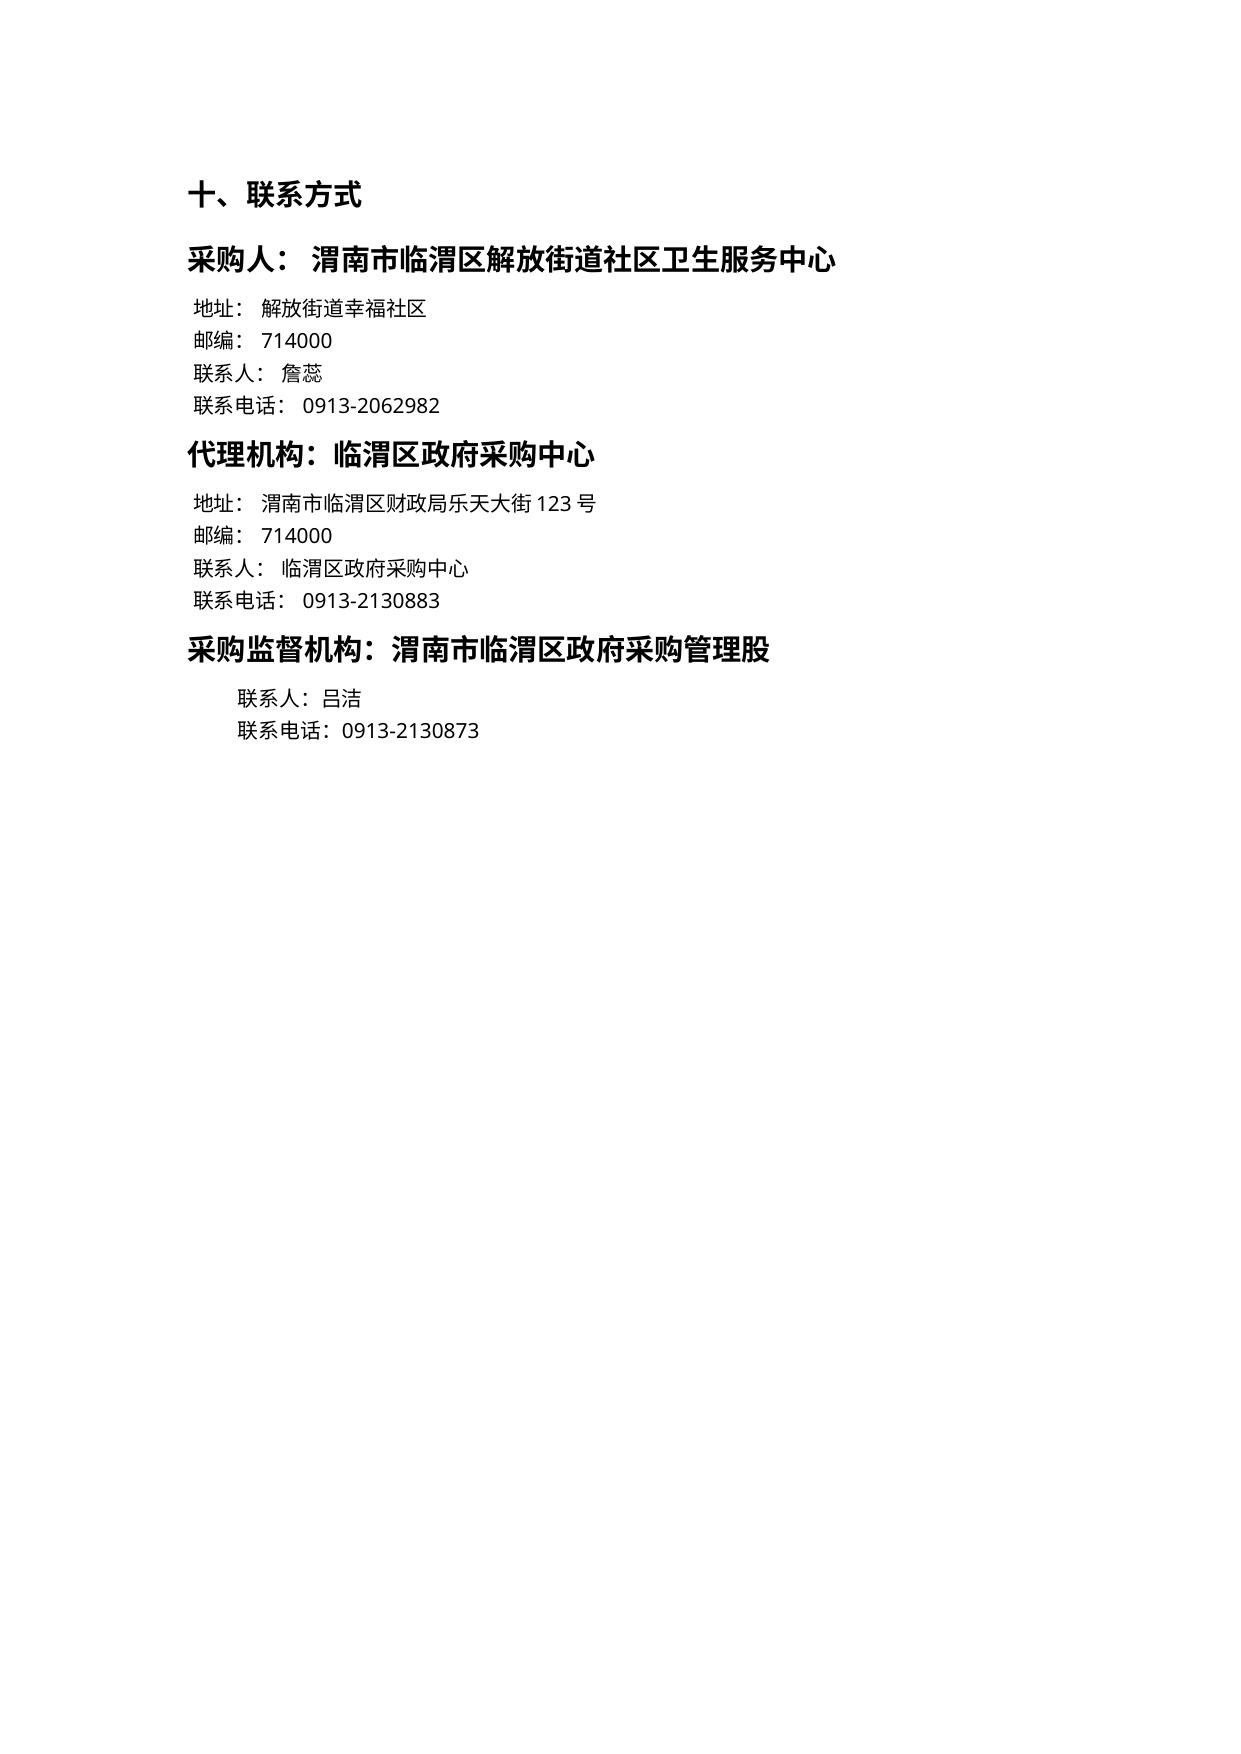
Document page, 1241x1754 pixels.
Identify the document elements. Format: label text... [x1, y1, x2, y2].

text 联系电话：0913-2130873 [187, 714, 1053, 747]
text 联系人： 詹蕊 [187, 357, 1053, 389]
text 联系人：吕洁 [187, 682, 1053, 714]
text 采购监督机构：渭南市临渭区政府采购管理股 [187, 617, 1053, 682]
text 采购人： 渭南市临渭区解放街道社区卫生服务中心 [187, 227, 1053, 292]
text 地址： 渭南市临渭区财政局乐天大街123号 [187, 487, 1053, 519]
text 代理机构：临渭区政府采购中心 [187, 422, 1053, 487]
text 邮编： 714000 [187, 519, 1053, 552]
text 联系电话： 0913-2062982 [187, 389, 1053, 422]
text 联系电话： 0913-2130883 [187, 584, 1053, 617]
text 联系人： 临渭区政府采购中心 [187, 552, 1053, 584]
text 十、联系方式 [187, 162, 1053, 227]
text 邮编： 714000 [187, 324, 1053, 357]
text 地址： 解放街道幸福社区 [187, 292, 1053, 324]
